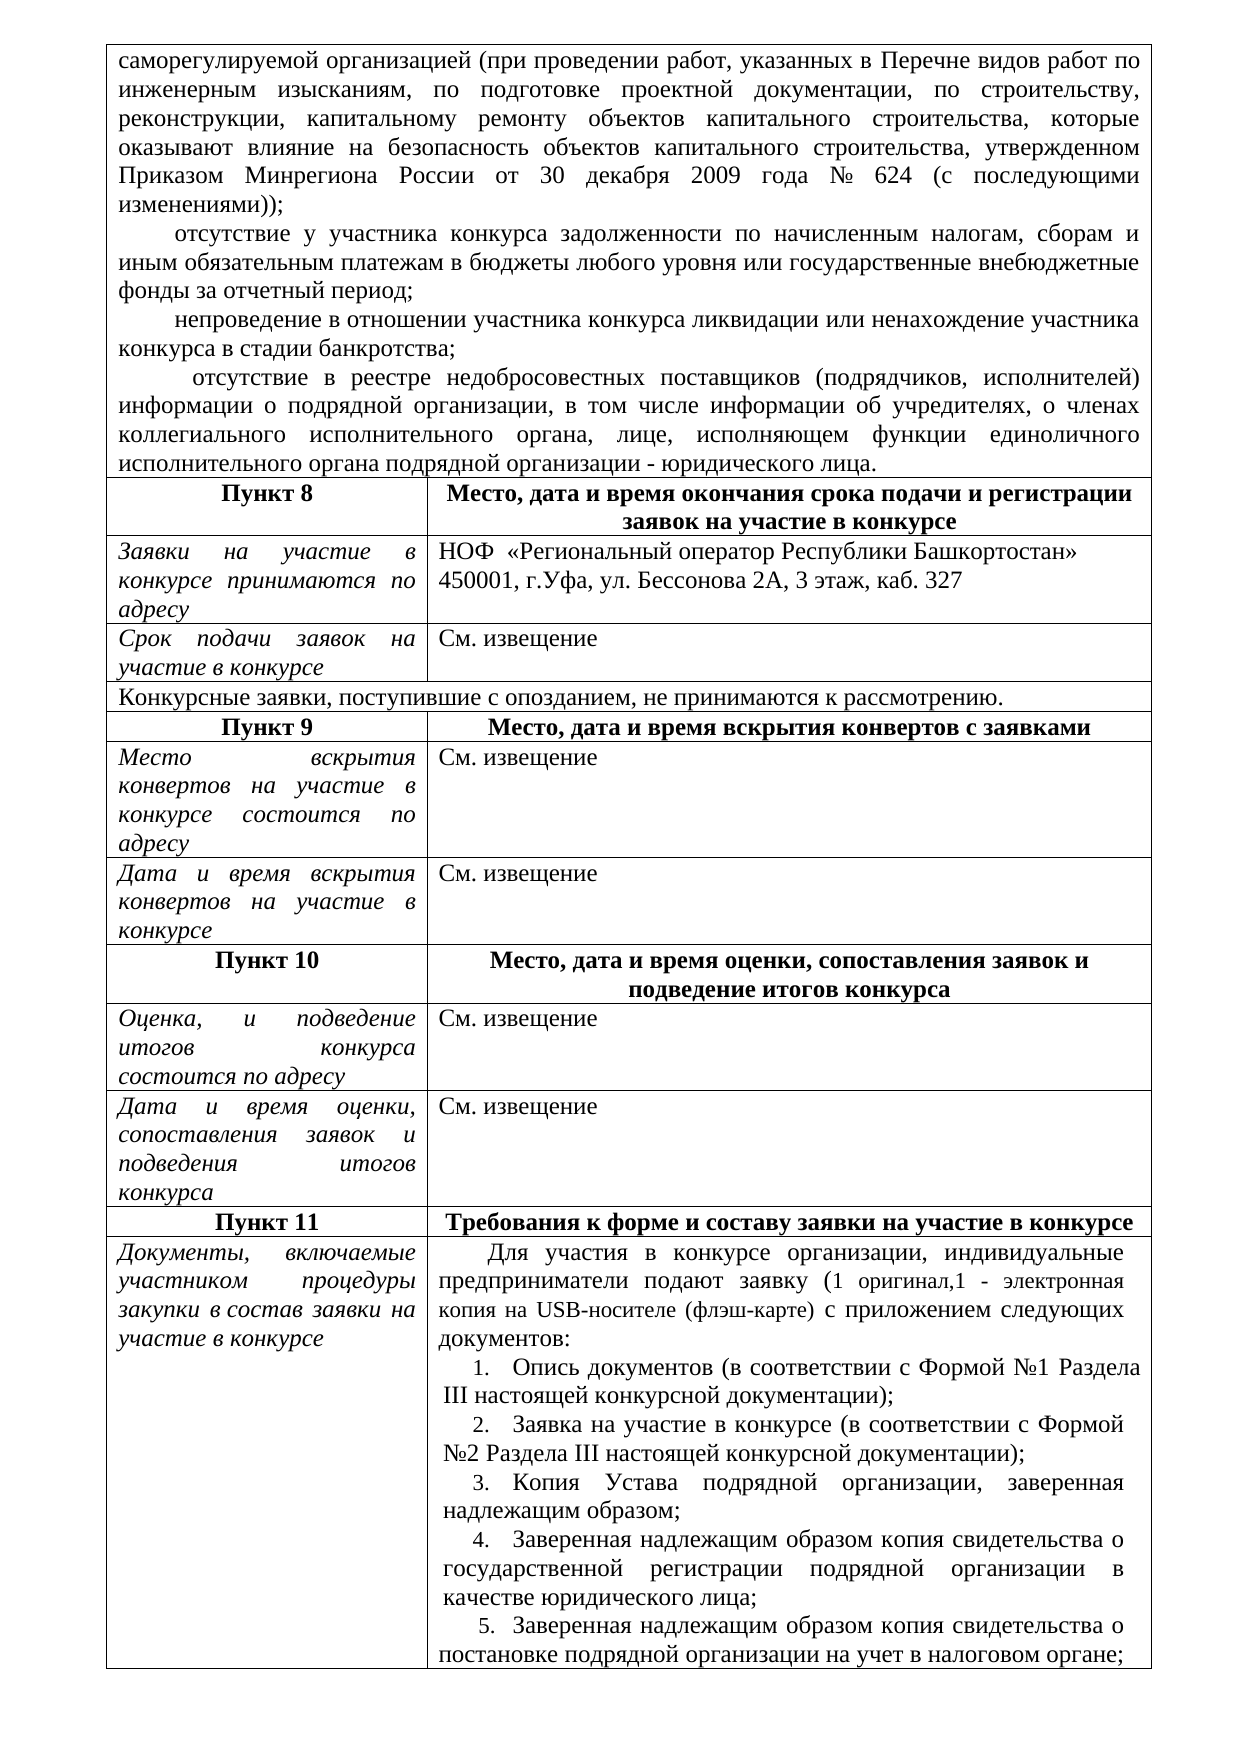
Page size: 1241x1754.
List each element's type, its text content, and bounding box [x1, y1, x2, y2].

table_cell Оценка, и подведение итогов конкурса состоится по адресу [107, 1004, 427, 1090]
table_cell Место, дата и время оценки, сопоставления заявок и подведение итогов конкурса [428, 945, 1151, 1002]
table_cell См. извещение [428, 1091, 1151, 1206]
table_cell Пункт 8 [107, 478, 427, 535]
table_cell Пункт 9 [107, 712, 427, 741]
table_cell НОФ «Региональный оператор Республики Башкортостан» 450001, г.Уфа, ул. Бессонова 2А, 3 этаж, каб. 327 [428, 536, 1151, 622]
table_cell Место, дата и время окончания срока подачи и регистрации заявок на участие в конкурсе [428, 478, 1151, 535]
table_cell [107, 1237, 427, 1668]
table_cell Дата и время оценки, сопоставления заявок и подведения итогов конкурса [107, 1091, 427, 1206]
table_cell Заявки на участие в конкурсе принимаются по адресу [107, 536, 427, 622]
table_cell Конкурсные заявки, поступившие с опозданием, не принимаются к рассмотрению. [107, 682, 1151, 711]
table_cell См. извещение [428, 858, 1151, 944]
table_cell Место, дата и время вскрытия конвертов с заявками [428, 712, 1151, 741]
table_cell Место вскрытия конвертов на участие в конкурсе состоится по адресу [107, 742, 427, 857]
table_cell См. извещение [428, 1004, 1151, 1090]
table_cell Требования к форме и составу заявки на участие в конкурсе [428, 1207, 1151, 1236]
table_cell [428, 1237, 1151, 1668]
table_cell Пункт 11 [107, 1207, 427, 1236]
table_cell Пункт 10 [107, 945, 427, 1002]
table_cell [107, 45, 1151, 477]
table_cell См. извещение [428, 742, 1151, 857]
table_cell Дата и время вскрытия конвертов на участие в конкурсе [107, 858, 427, 944]
table_cell См. извещение [428, 624, 1151, 681]
table_cell Cрок подачи заявок на участие в конкурсе [107, 624, 427, 681]
